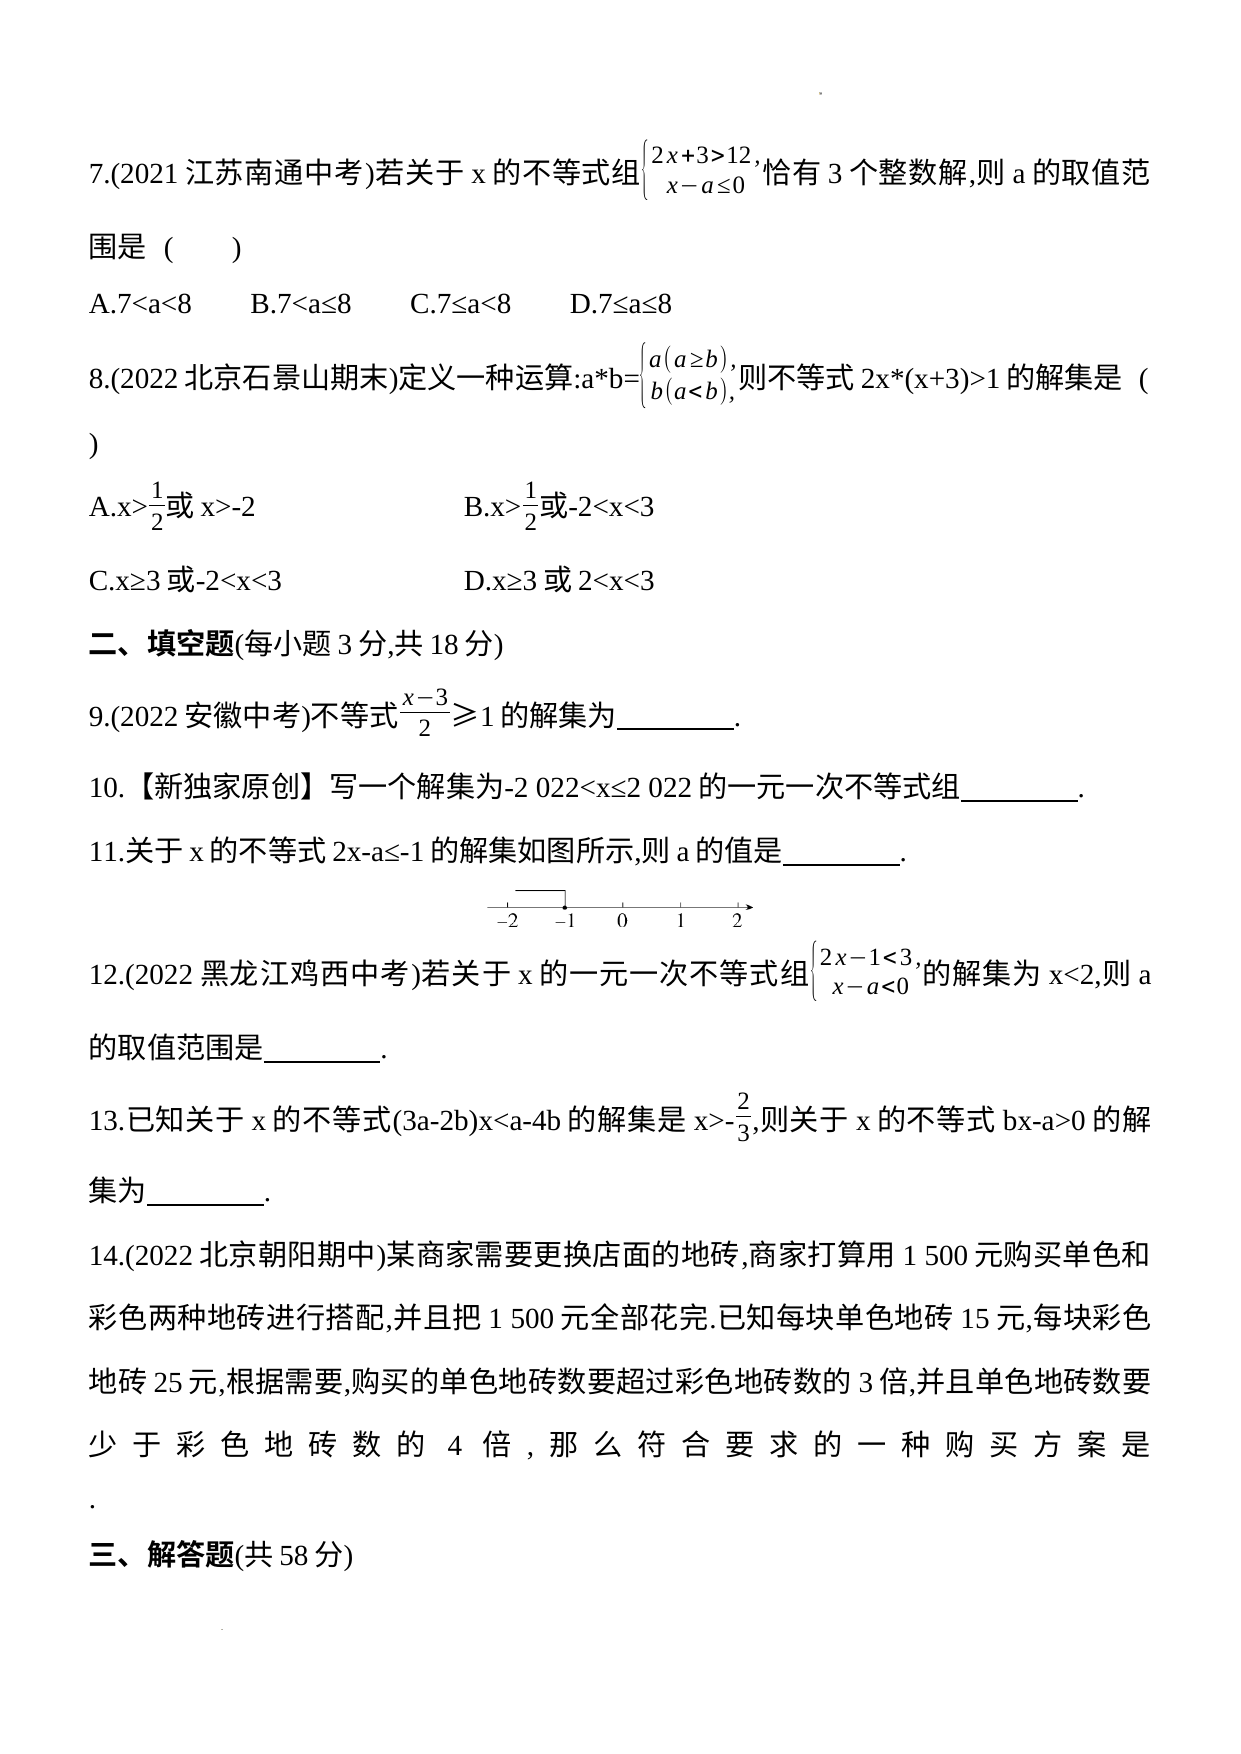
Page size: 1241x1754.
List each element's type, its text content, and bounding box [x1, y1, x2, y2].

text 14.(2022北京朝阳期中)某商家需要更换店面的地砖,商家打算用1 500元购买单色和彩色两种地砖进行搭配,并且把1 500元全部花完.已知每块单色地砖15元,每块彩色地砖25元,根据需要,购买的单色地砖数要超过彩色地砖数的3倍,并且单色地砖数要少于彩色地砖数的4倍,那么符合要求的一种购买方案是 . [88, 1231, 1152, 1514]
text C.x≥3或-2<x<3 D.x≥3或2<x<3 [88, 557, 1152, 599]
picture [487, 890, 753, 927]
text 13.已知关于x的不等式(3a-2b)x<a-4b的解集是x>-,则关于x的不等式bx-a>0的解集为 . [88, 1088, 1152, 1210]
text 11.关于x的不等式2x-a≤-1的解集如图所示,则a的值是 . [88, 827, 1152, 869]
text 三、解答题(共58分) [88, 1531, 1152, 1573]
text 12.(2022黑龙江鸡西中考)若关于x的一元一次不等式组的解集为x<2,则a的取值范围是 . [88, 940, 1152, 1067]
text 9.(2022安徽中考)不等式≥1的解集为 . [88, 684, 1152, 743]
text A.7<a<8 B.7<a≤8 C.7≤a<8 D.7≤a≤8 [88, 287, 1152, 320]
text 二、填空题(每小题3分,共18分) [88, 620, 1152, 663]
text A.x>或x>-2 B.x>或-2<x<3 [88, 477, 1152, 536]
text 8.(2022北京石景山期末)定义一种运算:a*b=则不等式2x*(x+3)>1的解集是 ( ) [88, 341, 1152, 460]
text 7.(2021江苏南通中考)若关于x的不等式组恰有3个整数解,则a的取值范围是 ( ) [88, 139, 1152, 265]
text 10.【新独家原创】写一个解集为-2 022<x≤2 022的一元一次不等式组 . [88, 764, 1152, 806]
